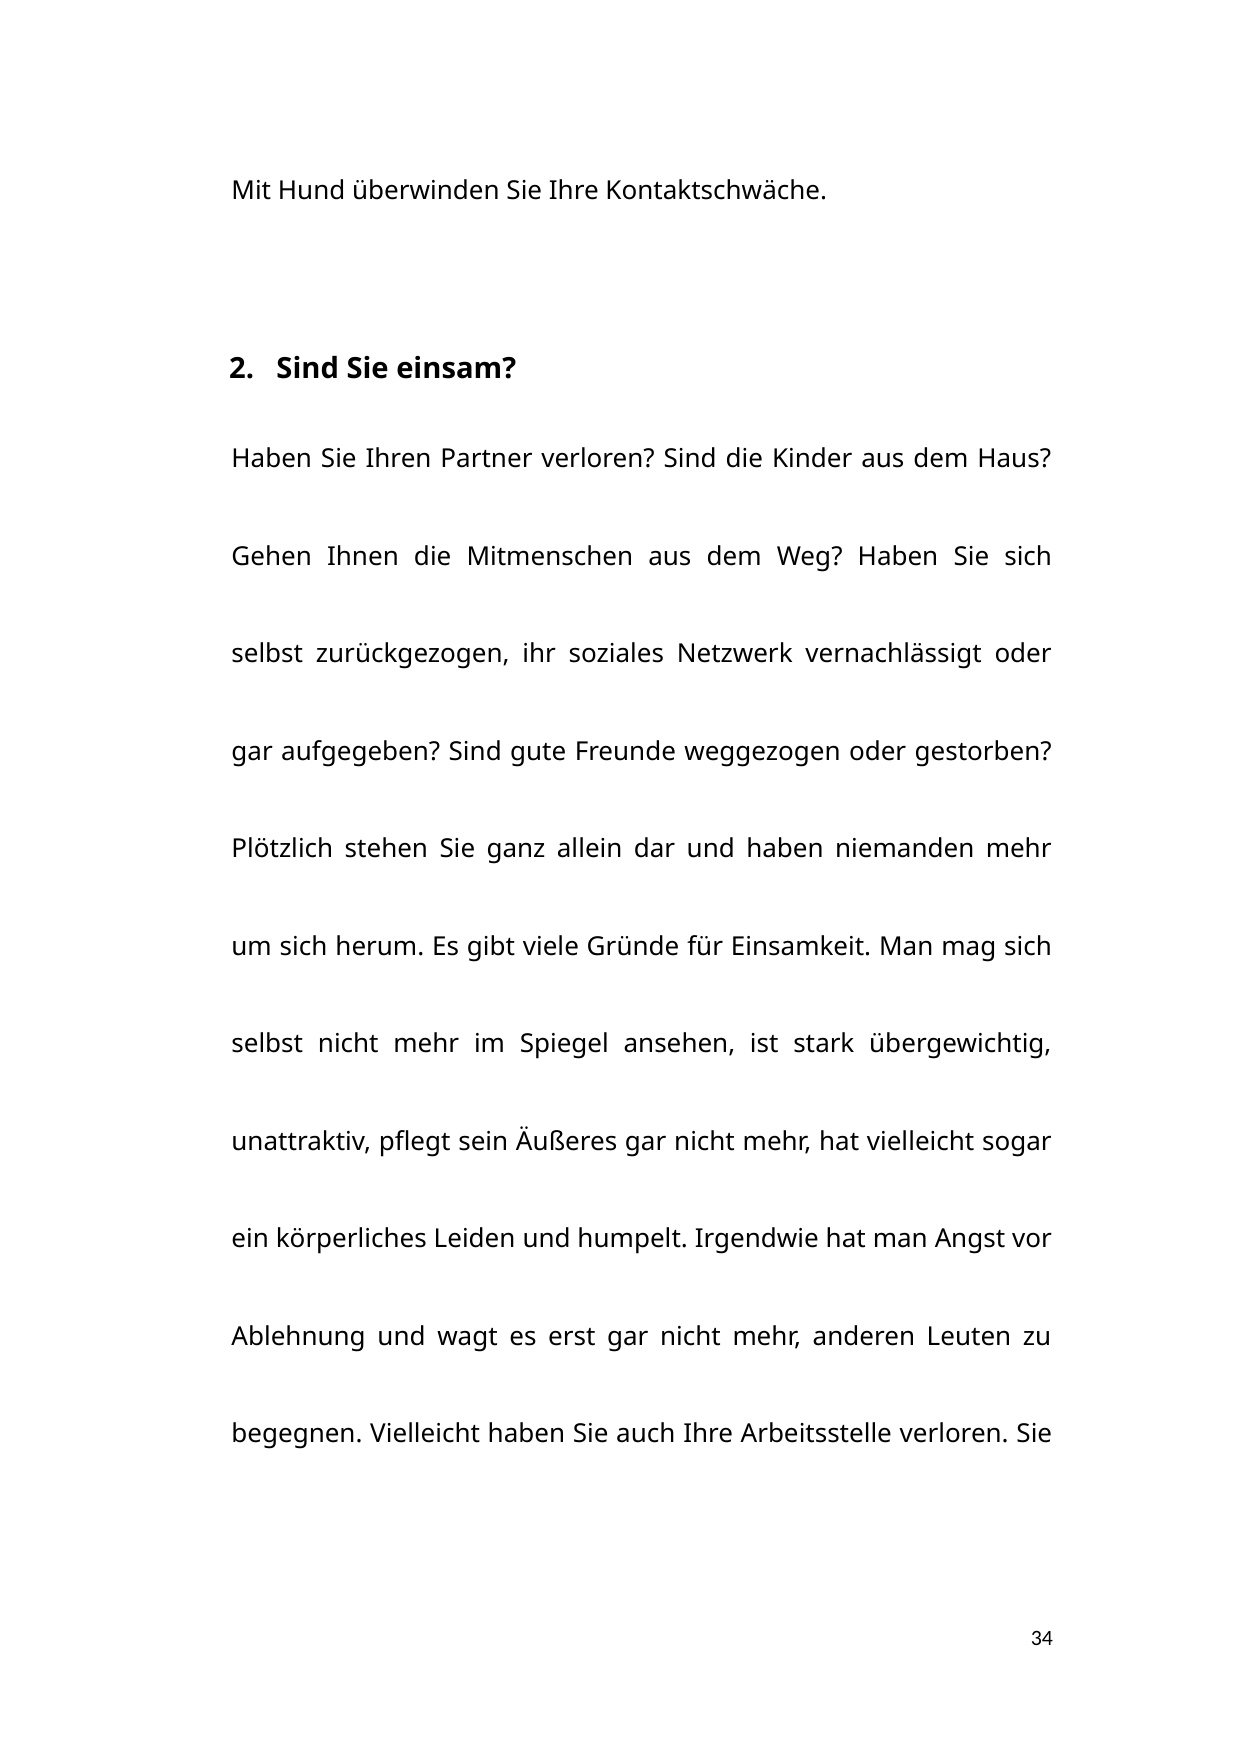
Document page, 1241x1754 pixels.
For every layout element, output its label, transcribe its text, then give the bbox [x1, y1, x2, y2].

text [231, 157, 1053, 222]
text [231, 425, 1053, 1465]
subtitle Sind Sie einsam? [229, 335, 1053, 400]
